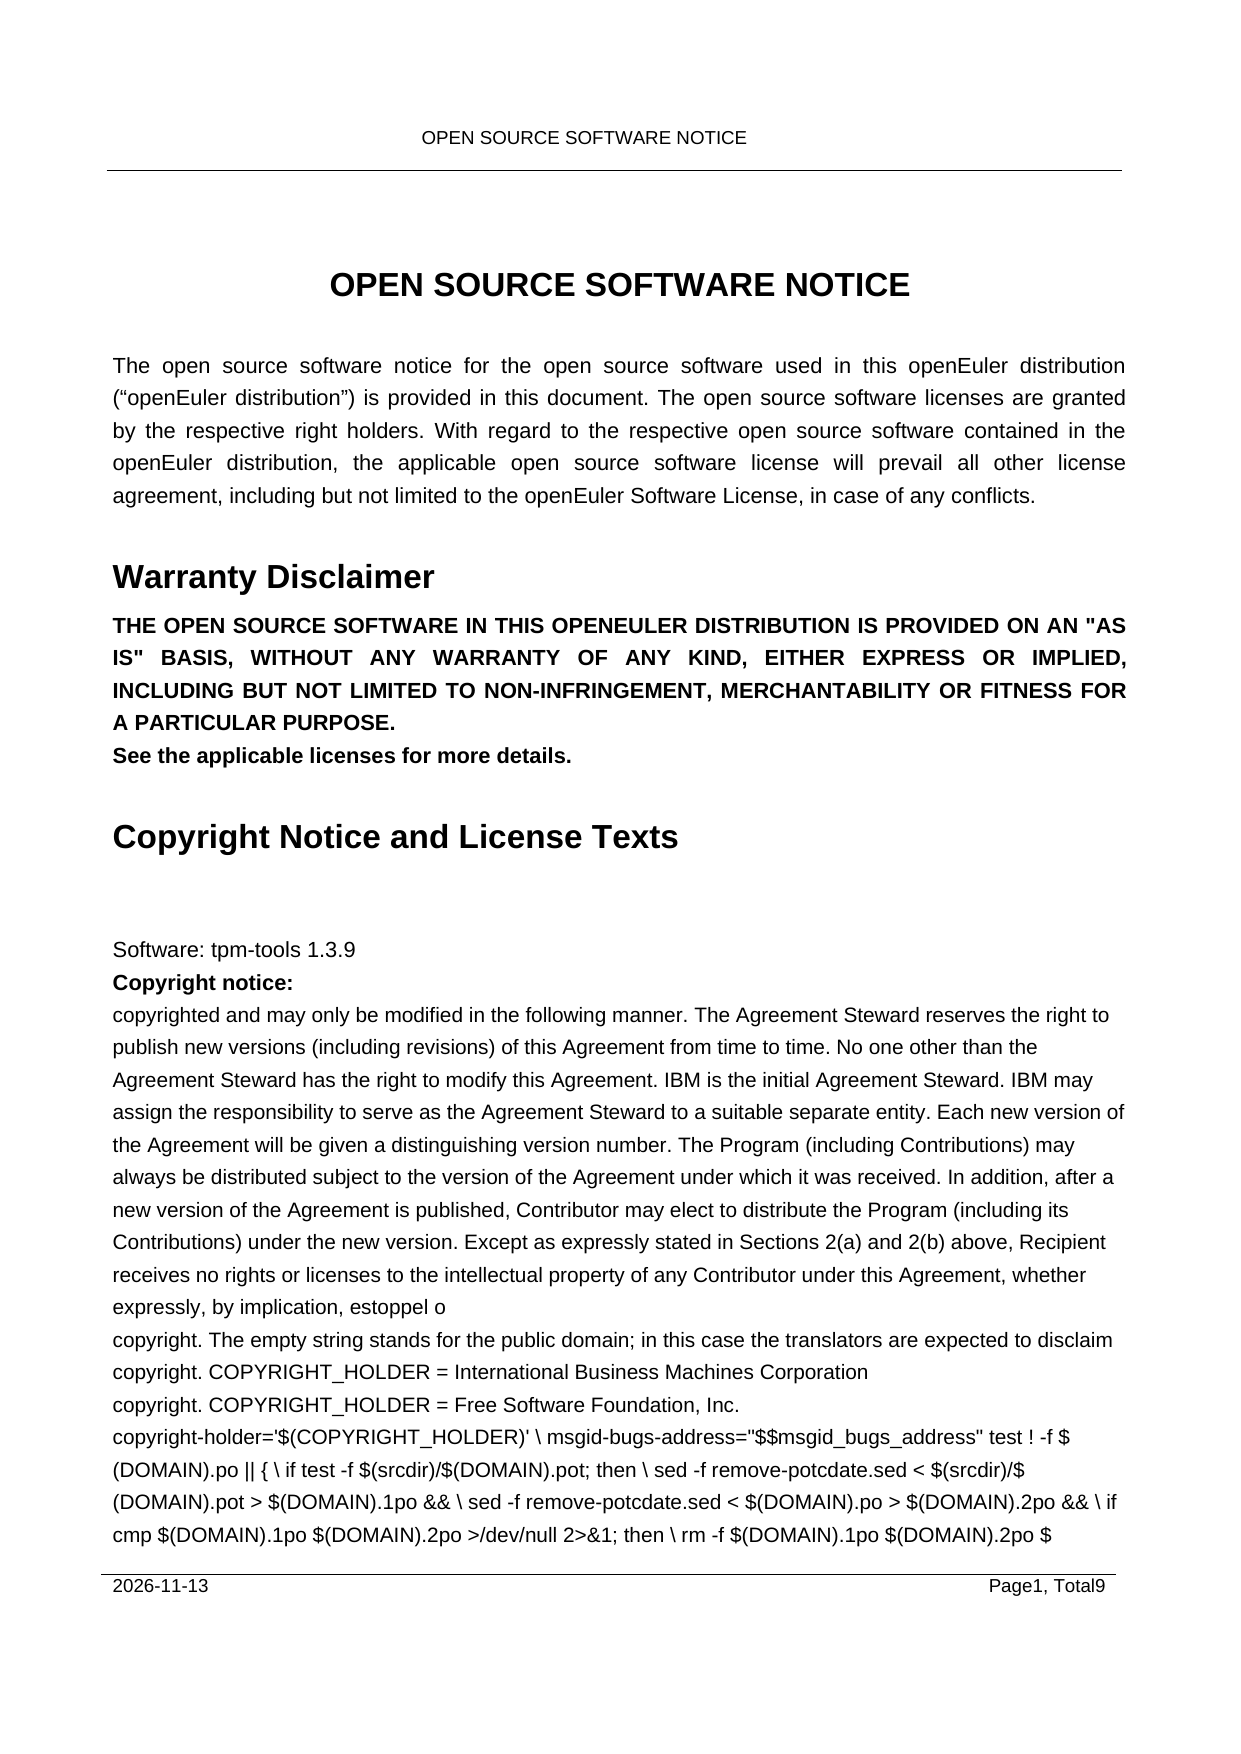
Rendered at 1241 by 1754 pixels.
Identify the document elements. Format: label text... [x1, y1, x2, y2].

text copyright. The empty string stands for the public domain; in this case the translators are expected to disclaim [112, 1323, 1128, 1356]
text copyrighted and may only be modified in the following manner. The Agreement Steward reserves the right to publish new versions (including revisions) of this Agreement from time to time. No one other than the Agreement Steward has the right to modify this Agreement. IBM is the initial Agreement Steward. IBM may assign the responsibility to serve as the Agreement Steward to a suitable separate entity. Each new version of the Agreement will be given a distinguishing version number. The Program (including Contributions) may always be distributed subject to the version of the Agreement under which it was received. In addition, after a new version of the Agreement is published, Contributor may elect to distribute the Program (including its Contributions) under the new version. Except as expressly stated in Sections 2(a) and 2(b) above, Recipient receives no rights or licenses to the intellectual property of any Contributor under this Agreement, whether expressly, by implication, estoppel o [112, 998, 1128, 1323]
text The open source software notice for the open source software used in this openEuler distribution (“openEuler distribution”) is provided in this document. The open source software licenses are granted by the respective right holders. With regard to the respective open source software contained in the openEuler distribution, the applicable open source software license will prevail all other license agreement, including but not limited to the openEuler Software License, in case of any conflicts. [112, 349, 1128, 511]
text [112, 1421, 1128, 1551]
text copyright. COPYRIGHT_HOLDER = Free Software Foundation, Inc. [112, 1388, 1128, 1421]
text copyright. COPYRIGHT_HOLDER = International Business Machines Corporation [112, 1356, 1128, 1388]
text Warranty Disclaimer [112, 544, 1128, 609]
text Software: tpm-tools 1.3.9 [112, 933, 1128, 966]
text Copyright Notice and License Texts [112, 804, 1128, 869]
text OPEN SOURCE SOFTWARE NOTICE [112, 251, 1128, 316]
text THE OPEN SOURCE SOFTWARE IN THIS OPENEULER DISTRIBUTION IS PROVIDED ON AN "AS IS" BASIS, WITHOUT ANY WARRANTY OF ANY KIND, EITHER EXPRESS OR IMPLIED, INCLUDING BUT NOT LIMITED TO NON-INFRINGEMENT, MERCHANTABILITY OR FITNESS FOR A PARTICULAR PURPOSE. See the applicable licenses for more details. [112, 609, 1128, 771]
text Copyright notice: [112, 966, 1128, 998]
